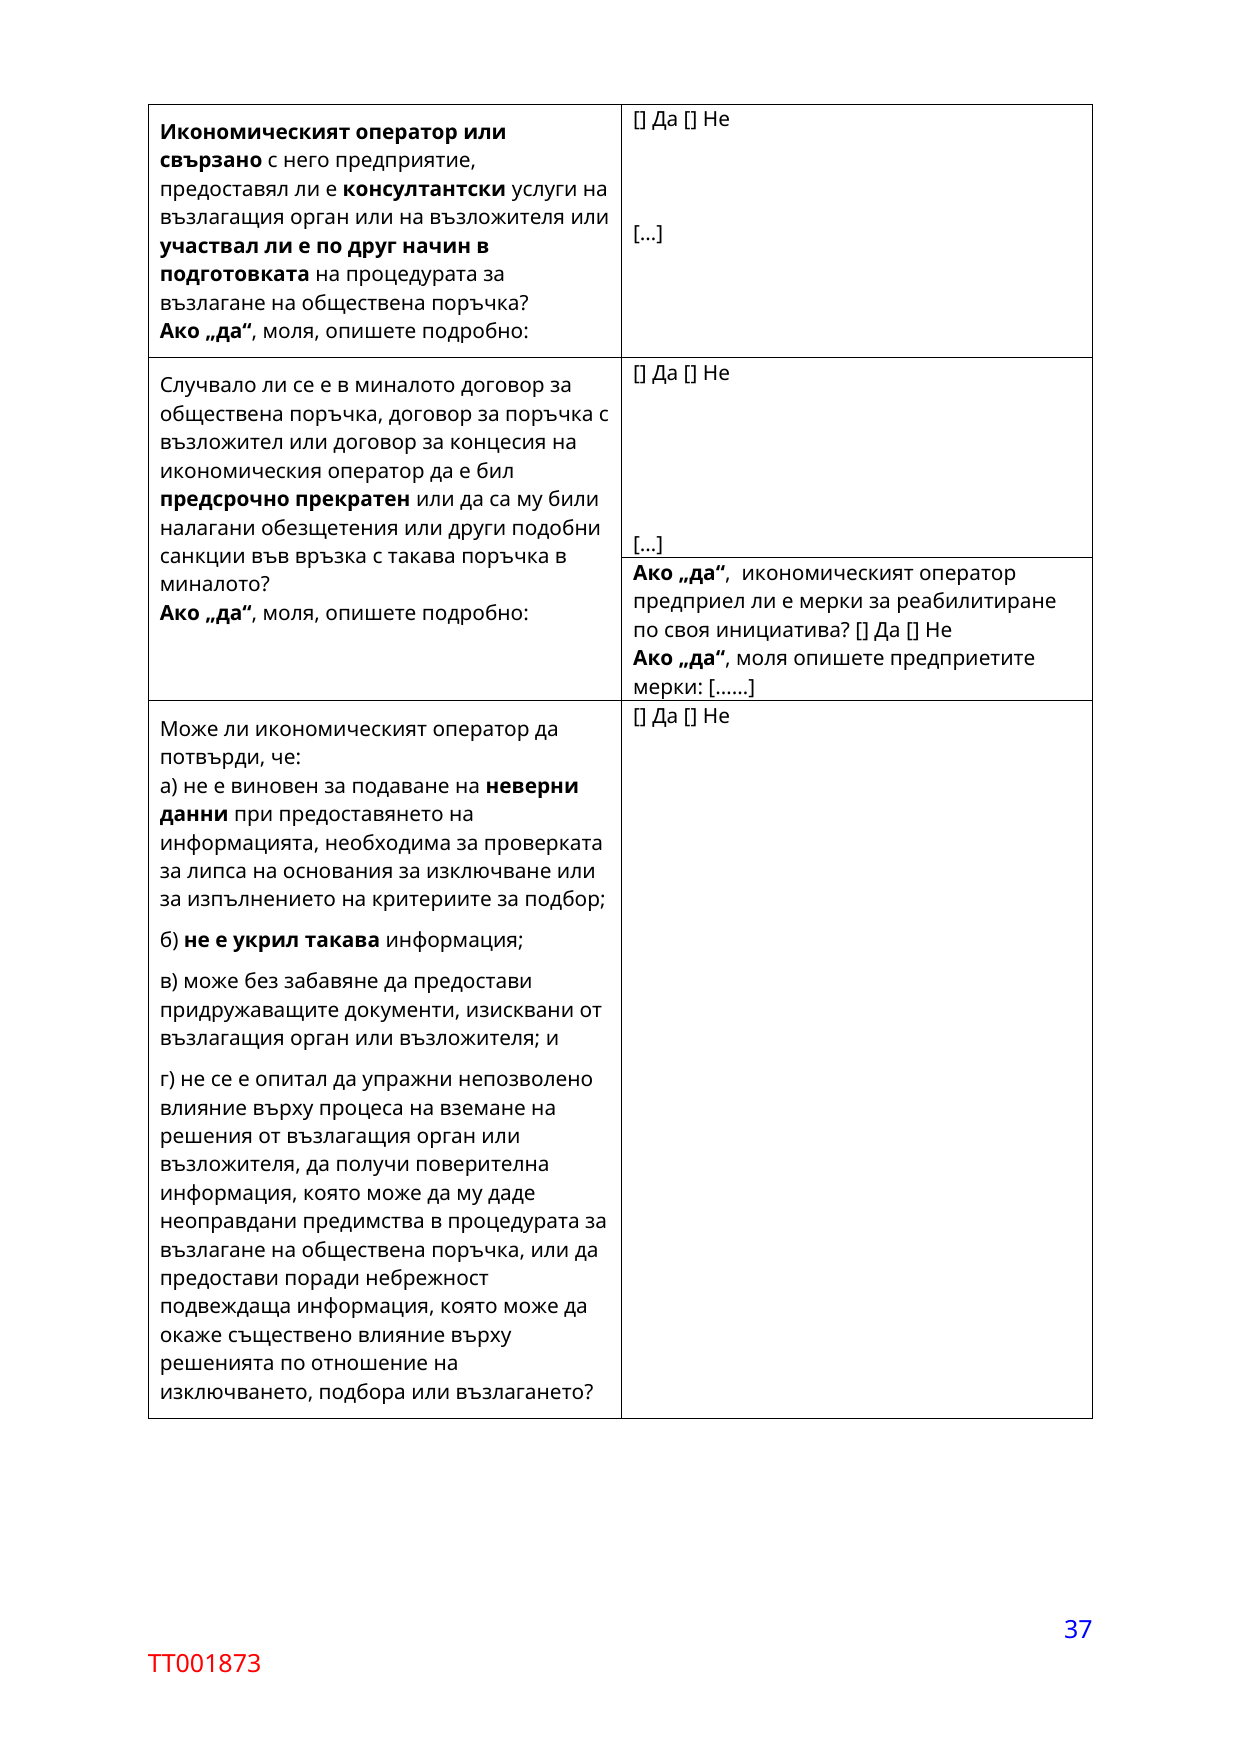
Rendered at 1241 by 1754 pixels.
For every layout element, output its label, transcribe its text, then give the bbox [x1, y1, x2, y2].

table_cell [] Да [] Не […] [622, 358, 1092, 557]
table_cell [] Да [] Не [622, 701, 1092, 1418]
table_cell Икономическият оператор или свързано с него предприятие, предоставял ли е консултантски услуги на възлагащия орган или на възложителя или участвал ли е по друг начин в подготовката на процедурата за възлагане на обществена поръчка? Ако „да“, моля, опишете подробно: [149, 105, 621, 357]
table_cell Случвало ли се е в миналото договор за обществена поръчка, договор за поръчка с възложител или договор за концесия на икономическия оператор да е бил предсрочно прекратен или да са му били налагани обезщетения или други подобни санкции във връзка с такава поръчка в миналото? Ако „да“, моля, опишете подробно: [149, 358, 621, 700]
table_cell Ако „да“, икономическият оператор предприел ли е мерки за реабилитиране по своя инициатива? [] Да [] Не Ако „да“, моля опишете предприетите мерки: [……] [622, 558, 1092, 700]
table_cell Може ли икономическият оператор да потвърди, че: а) не е виновен за подаване на неверни данни при предоставянето на информацията, необходима за проверката за липса на основания за изключване или за изпълнението на критериите за подбор; б) не е укрил такава информация; в) може без забавяне да предостави придружаващите документи, изисквани от възлагащия орган или възложителя; и г) не се е опитал да упражни непозволено влияние върху процеса на вземане на решения от възлагащия орган или възложителя, да получи поверителна информация, която може да му даде неоправдани предимства в процедурата за възлагане на обществена поръчка, или да предостави поради небрежност подвеждаща информация, която може да окаже съществено влияние върху решенията по отношение на изключването, подбора или възлагането? [149, 701, 621, 1418]
table_cell [] Да [] Не […] [622, 105, 1092, 357]
